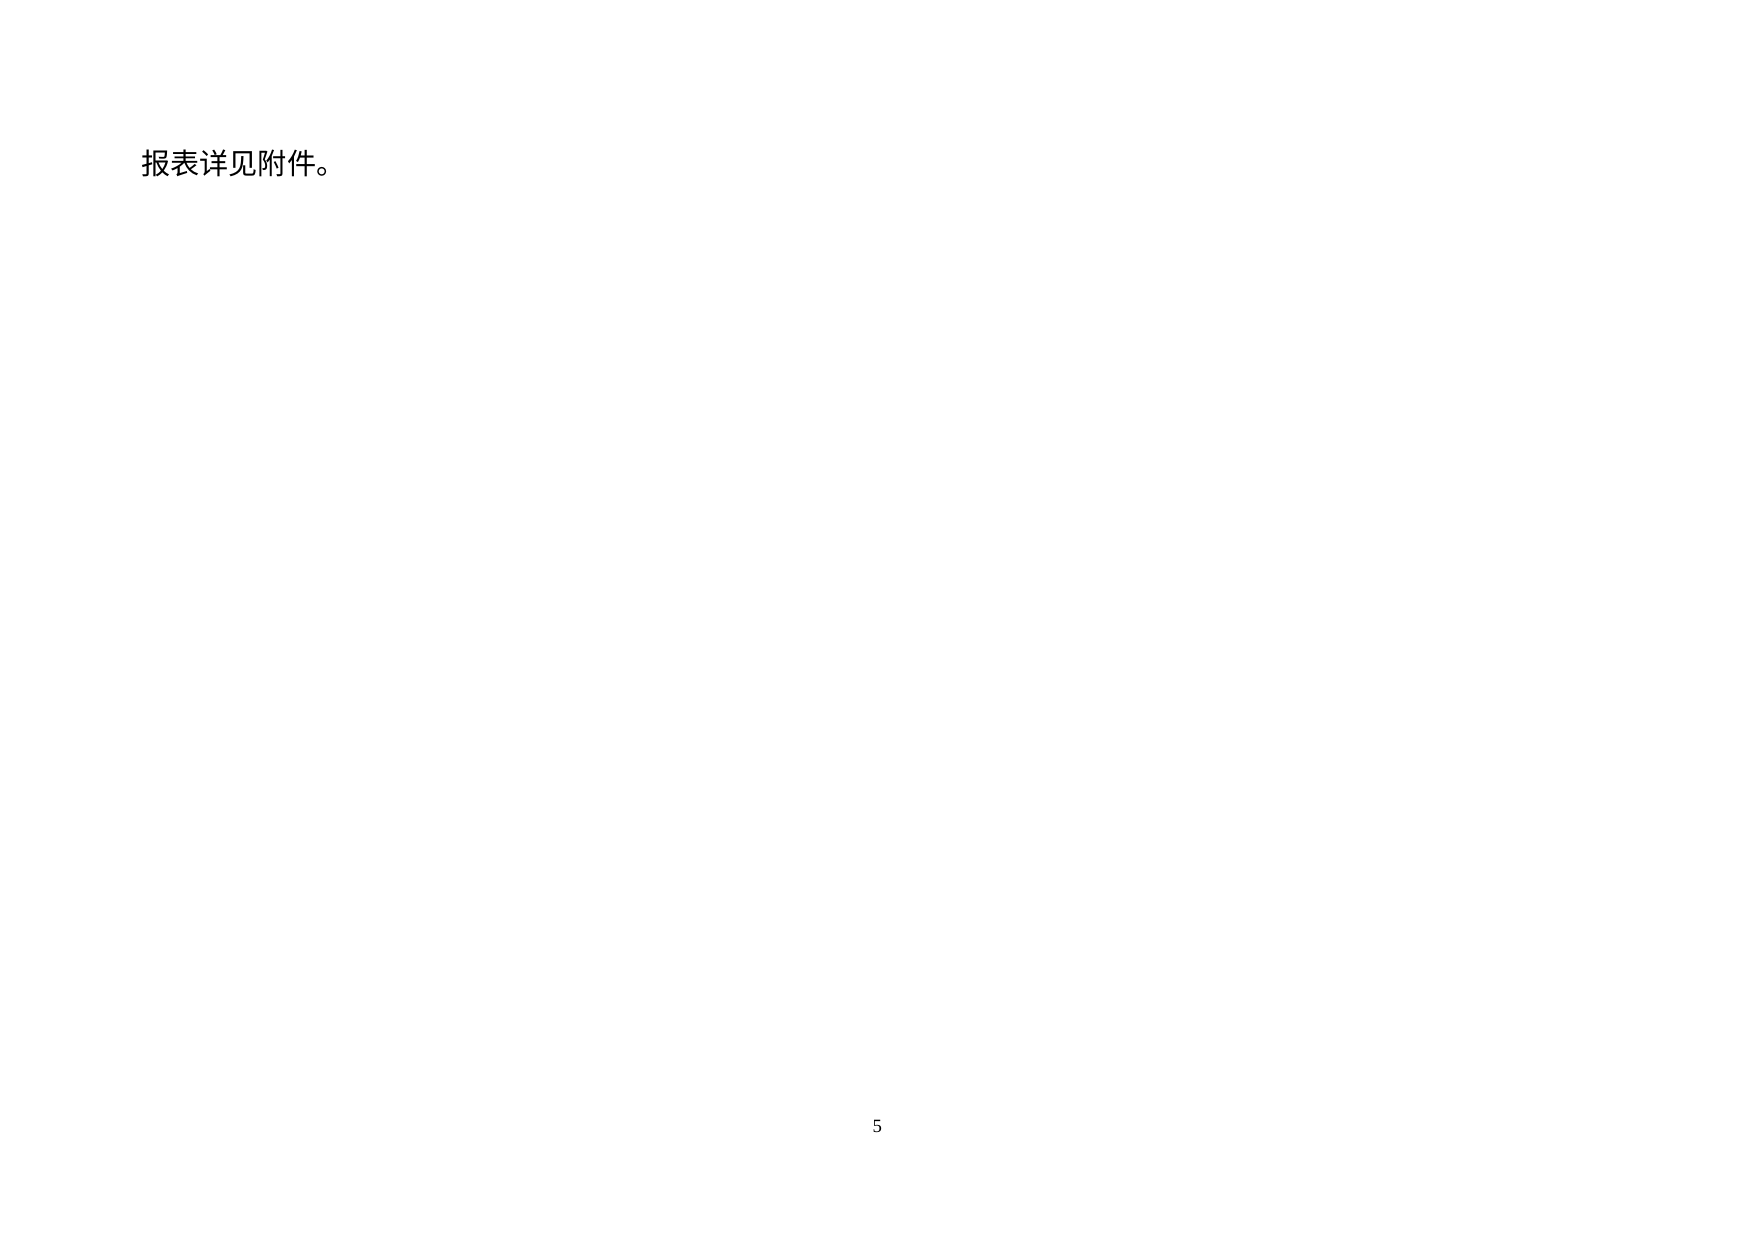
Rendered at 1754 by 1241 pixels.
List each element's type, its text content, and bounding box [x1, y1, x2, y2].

subtitle 报表详见附件。 [118, 129, 1636, 194]
